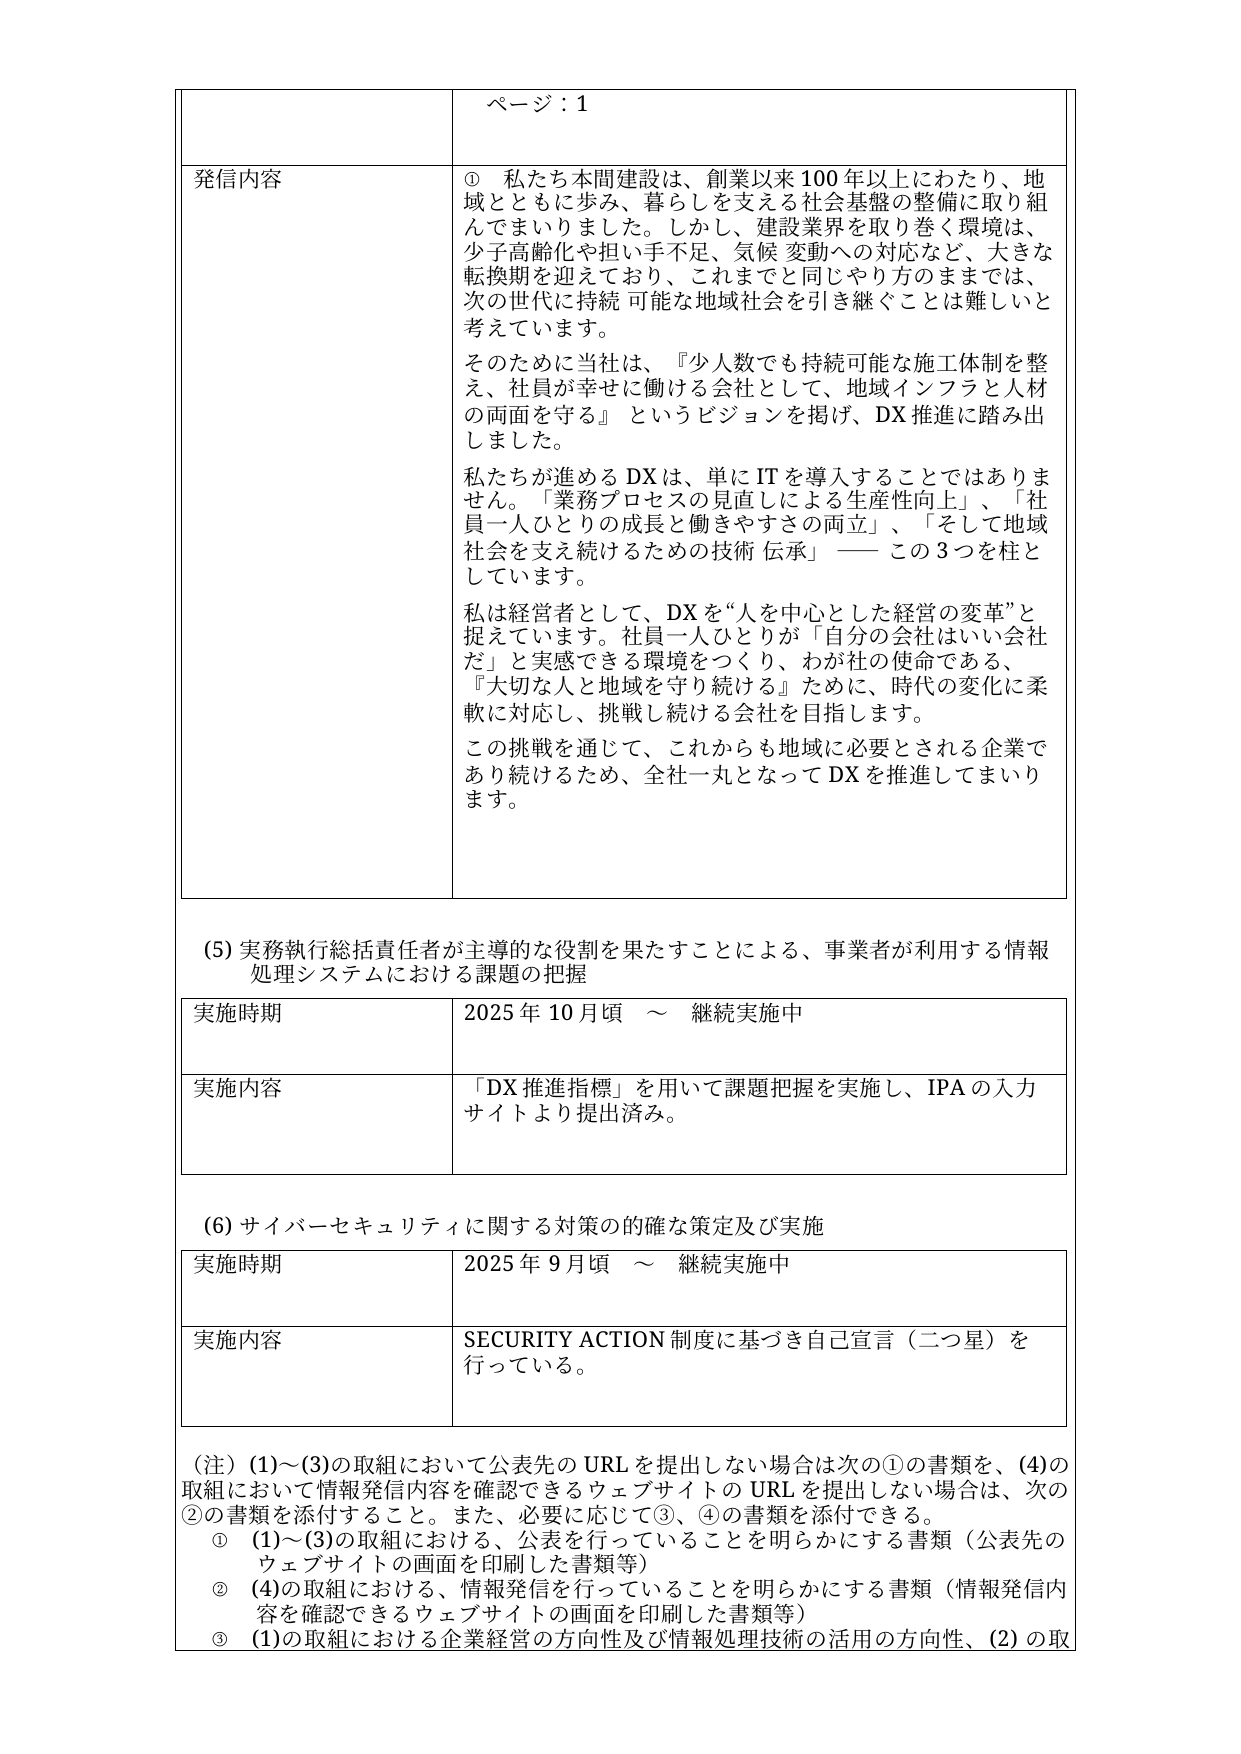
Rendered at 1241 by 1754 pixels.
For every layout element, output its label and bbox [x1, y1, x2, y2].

table_cell [176, 90, 1075, 1650]
